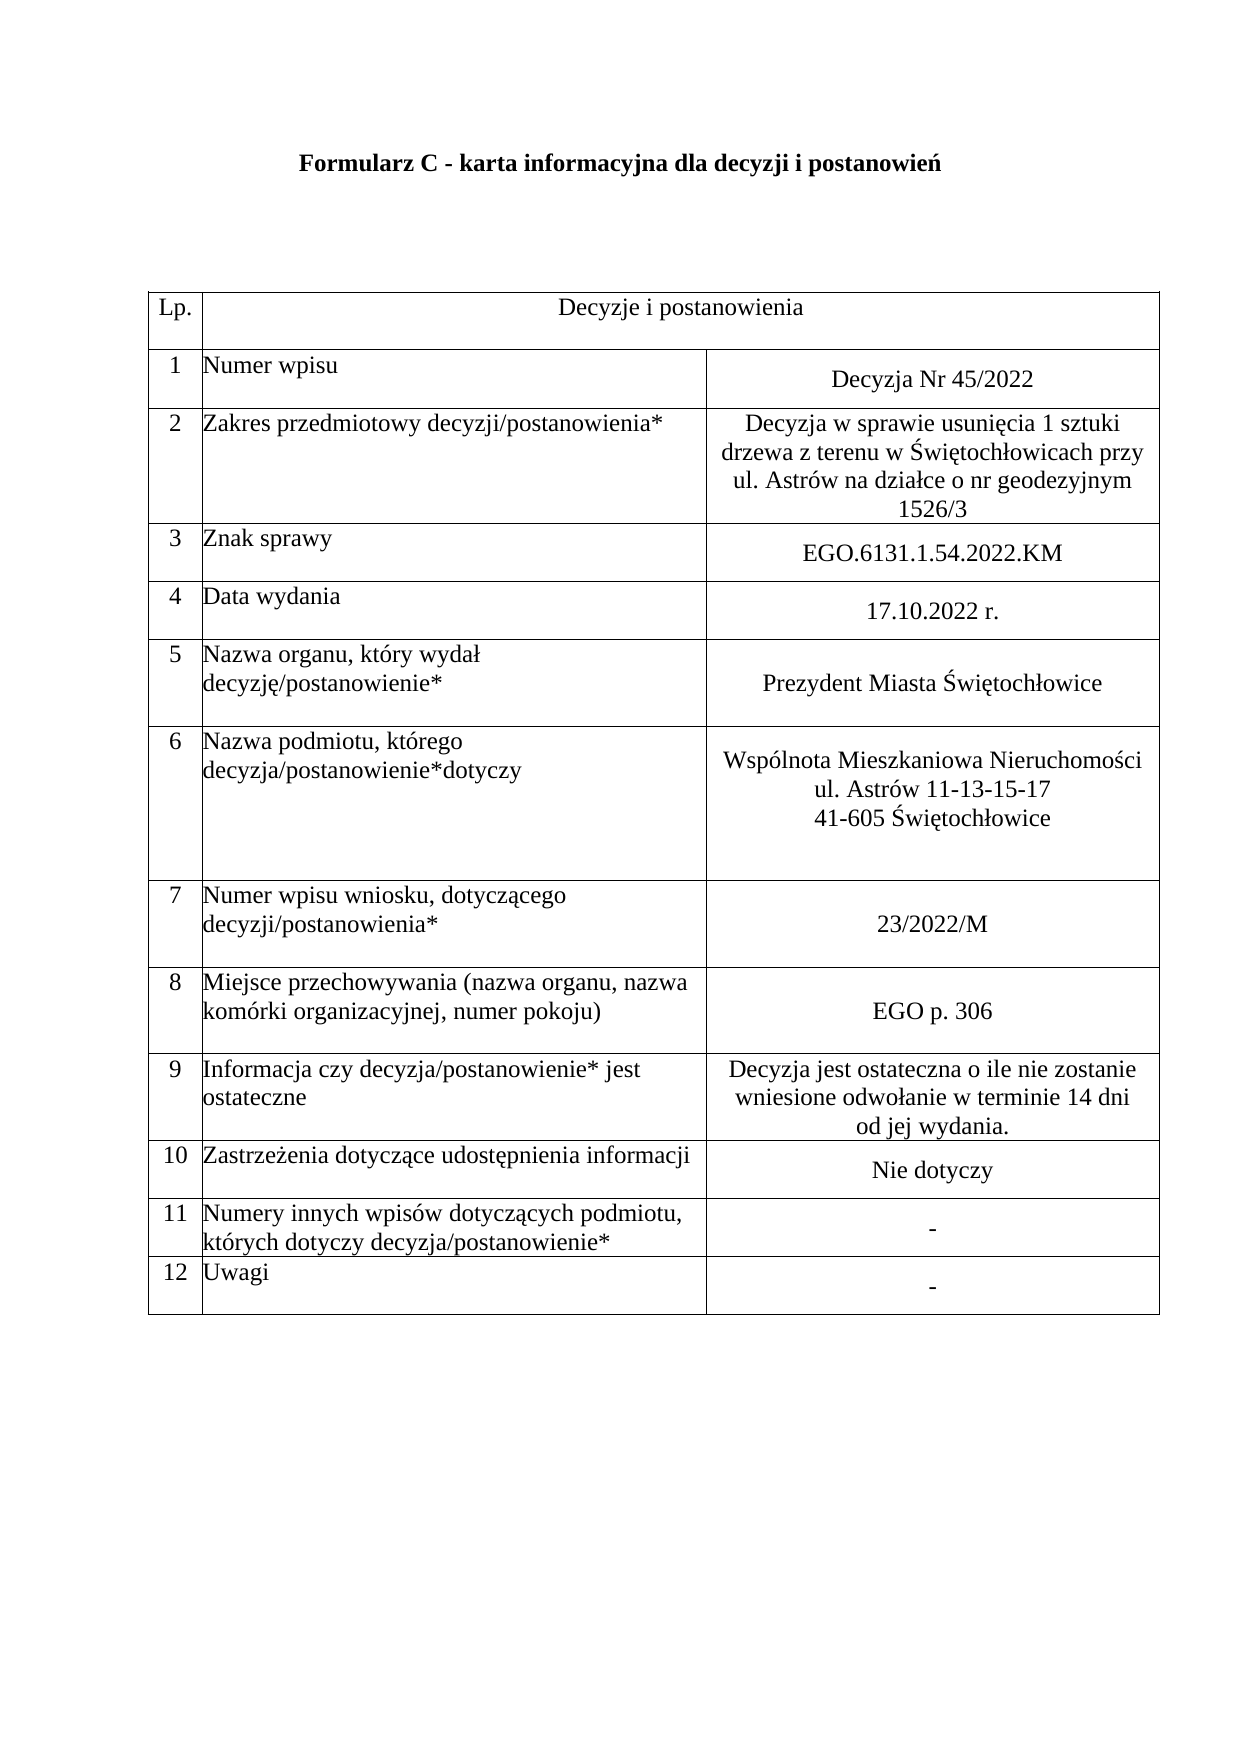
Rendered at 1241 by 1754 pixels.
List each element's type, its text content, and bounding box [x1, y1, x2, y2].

table_cell 1 [149, 350, 202, 407]
table_cell Data wydania [203, 582, 706, 639]
table_cell Nazwa organu, który wydał decyzję/postanowienie* [203, 640, 706, 726]
table_cell Numery innych wpisów dotyczących podmiotu, których dotyczy decyzja/postanowienie* [203, 1199, 706, 1256]
table_cell Numer wpisu wniosku, dotyczącego decyzji/postanowienia* [203, 881, 706, 966]
table_cell Decyzja Nr 45/2022 [707, 350, 1159, 407]
table_cell 6 [149, 727, 202, 880]
table_cell 3 [149, 524, 202, 581]
table_cell 12 [149, 1257, 202, 1314]
table_cell 9 [149, 1054, 202, 1140]
table_cell 17.10.2022 r. [707, 582, 1159, 639]
table_cell 2 [149, 409, 202, 523]
table_cell - [707, 1257, 1159, 1314]
table_cell EGO.6131.1.54.2022.KM [707, 524, 1159, 581]
table_cell Numer wpisu [203, 350, 706, 407]
table_cell Miejsce przechowywania (nazwa organu, nazwa komórki organizacyjnej, numer pokoju) [203, 968, 706, 1053]
table_cell Nie dotyczy [707, 1141, 1159, 1198]
table_cell Prezydent Miasta Świętochłowice [707, 640, 1159, 726]
table_cell 10 [149, 1141, 202, 1198]
table_cell 11 [149, 1199, 202, 1256]
table_cell Decyzja jest ostateczna o ile nie zostanie wniesione odwołanie w terminie 14 dni od jej wydania. [707, 1054, 1159, 1140]
table_cell 8 [149, 968, 202, 1053]
table_cell Zastrzeżenia dotyczące udostępnienia informacji [203, 1141, 706, 1198]
table_cell 23/2022/M [707, 881, 1159, 966]
table_cell 4 [149, 582, 202, 639]
table_cell 5 [149, 640, 202, 726]
table_cell Wspólnota Mieszkaniowa Nieruchomości ul. Astrów 11-13-15-17 41-605 Świętochłowice [707, 727, 1159, 880]
table_header Lp. [149, 293, 202, 349]
text Formularz C - karta informacyjna dla decyzji i postanowień [148, 148, 1093, 176]
table_cell Decyzja w sprawie usunięcia 1 sztuki drzewa z terenu w Świętochłowicach przy ul. Astrów na działce o nr geodezyjnym 1526/3 [707, 409, 1159, 523]
table_cell Informacja czy decyzja/postanowienie* jest ostateczne [203, 1054, 706, 1140]
table_cell Uwagi [203, 1257, 706, 1314]
table_cell EGO p. 306 [707, 968, 1159, 1053]
table_cell - [707, 1199, 1159, 1256]
table_cell Nazwa podmiotu, którego decyzja/postanowienie*dotyczy [203, 727, 706, 880]
table_cell Zakres przedmiotowy decyzji/postanowienia* [203, 409, 706, 523]
table_cell Znak sprawy [203, 524, 706, 581]
table_cell 7 [149, 881, 202, 966]
table_header Decyzje i postanowienia [203, 293, 1159, 349]
